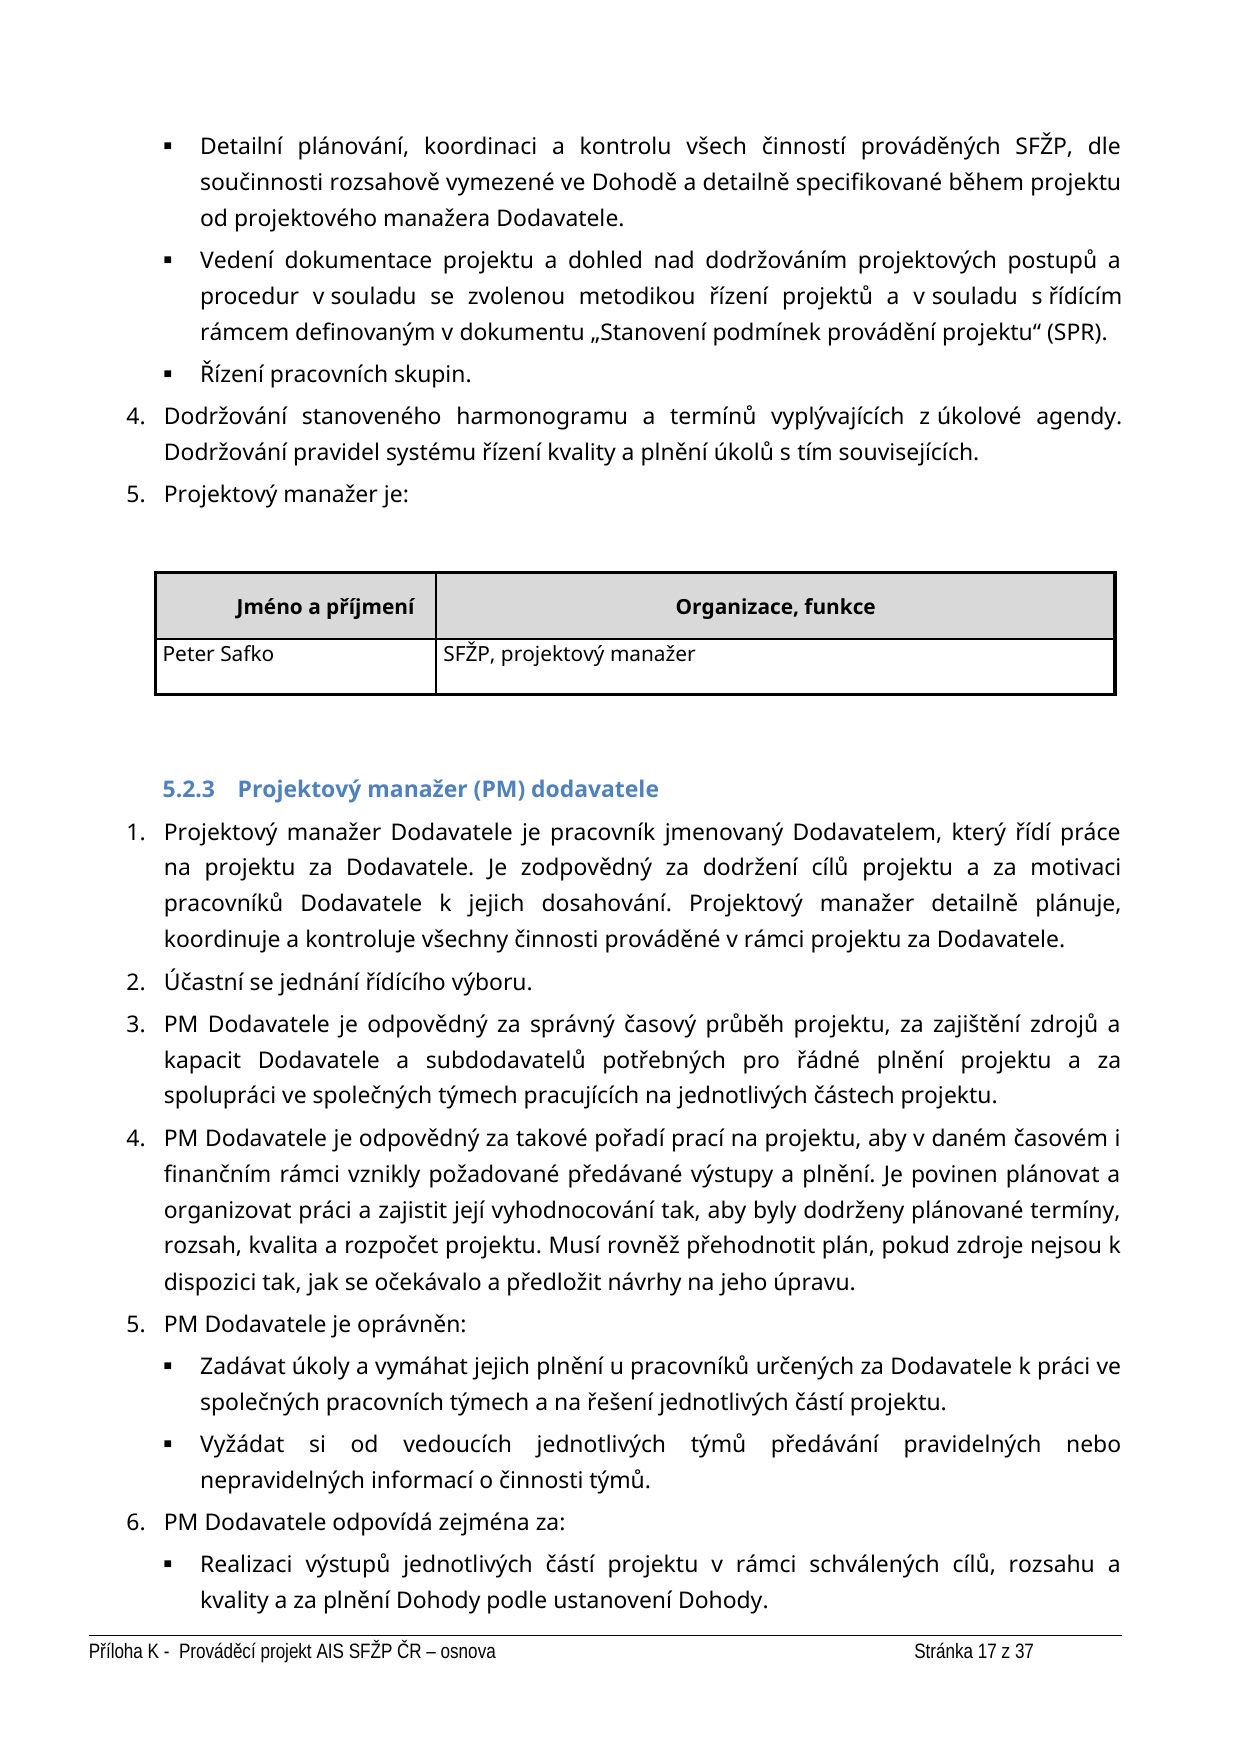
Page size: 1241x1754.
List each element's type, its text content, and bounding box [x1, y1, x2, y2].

table_header Jméno a příjmení [157, 574, 435, 638]
list Řízení pracovních skupin. [162, 358, 1122, 389]
table_cell Peter Safko [157, 640, 435, 692]
table_cell SFŽP, projektový manažer [437, 640, 1113, 692]
list PM Dodavatele je oprávněn: [126, 1308, 1122, 1339]
list Vyžádat si od vedoucích jednotlivých týmů předávání pravidelných nebo nepravidelných informací o činnosti týmů. [162, 1428, 1122, 1495]
list PM Dodavatele je odpovědný za správný časový průběh projektu, za zajištění zdrojů a kapacit Dodavatele a subdodavatelů potřebných pro řádné plnění projektu a za spolupráci ve společných týmech pracujících na jednotlivých částech projektu. [126, 1008, 1122, 1111]
list Dodržování stanoveného harmonogramu a termínů vyplývajících z úkolové agendy. Dodržování pravidel systému řízení kvality a plnění úkolů s tím souvisejících. [126, 400, 1122, 467]
list Zadávat úkoly a vymáhat jejich plnění u pracovníků určených za Dodavatele k práci ve společných pracovních týmech a na řešení jednotlivých částí projektu. [162, 1350, 1122, 1417]
list PM Dodavatele je odpovědný za takové pořadí prací na projektu, aby v daném časovém i finančním rámci vznikly požadované předávané výstupy a plnění. Je povinen plánovat a organizovat práci a zajistit její vyhodnocování tak, aby byly dodrženy plánované termíny, rozsah, kvalita a rozpočet projektu. Musí rovněž přehodnotit plán, pokud zdroje nejsou k dispozici tak, jak se očekávalo a předložit návrhy na jeho úpravu. [126, 1122, 1122, 1297]
table_header Organizace, funkce [437, 574, 1113, 638]
list PM Dodavatele odpovídá zejména za: [126, 1506, 1122, 1537]
list Účastní se jednání řídícího výboru. [126, 965, 1122, 997]
list Projektový manažer Dodavatele je pracovník jmenovaný Dodavatelem, který řídí práce na projektu za Dodavatele. Je zodpovědný za dodržení cílů projektu a za motivaci pracovníků Dodavatele k jejich dosahování. Projektový manažer detailně plánuje, koordinuje a kontroluje všechny činnosti prováděné v rámci projektu za Dodavatele. [126, 815, 1122, 954]
list Realizaci výstupů jednotlivých částí projektu v rámci schválených cílů, rozsahu a kvality a za plnění Dohody podle ustanovení Dohody. [162, 1548, 1122, 1615]
subtitle Projektový manažer (PM) dodavatele [162, 773, 1122, 804]
list Projektový manažer je: [126, 478, 1122, 509]
list Vedení dokumentace projektu a dohled nad dodržováním projektových postupů a procedur v souladu se zvolenou metodikou řízení projektů a v souladu s řídícím rámcem definovaným v dokumentu „Stanovení podmínek provádění projektu“ (SPR). [162, 244, 1122, 347]
list Detailní plánování, koordinaci a kontrolu všech činností prováděných SFŽP, dle součinnosti rozsahově vymezené ve Dohodě a detailně specifikované během projektu od projektového manažera Dodavatele. [162, 130, 1122, 233]
